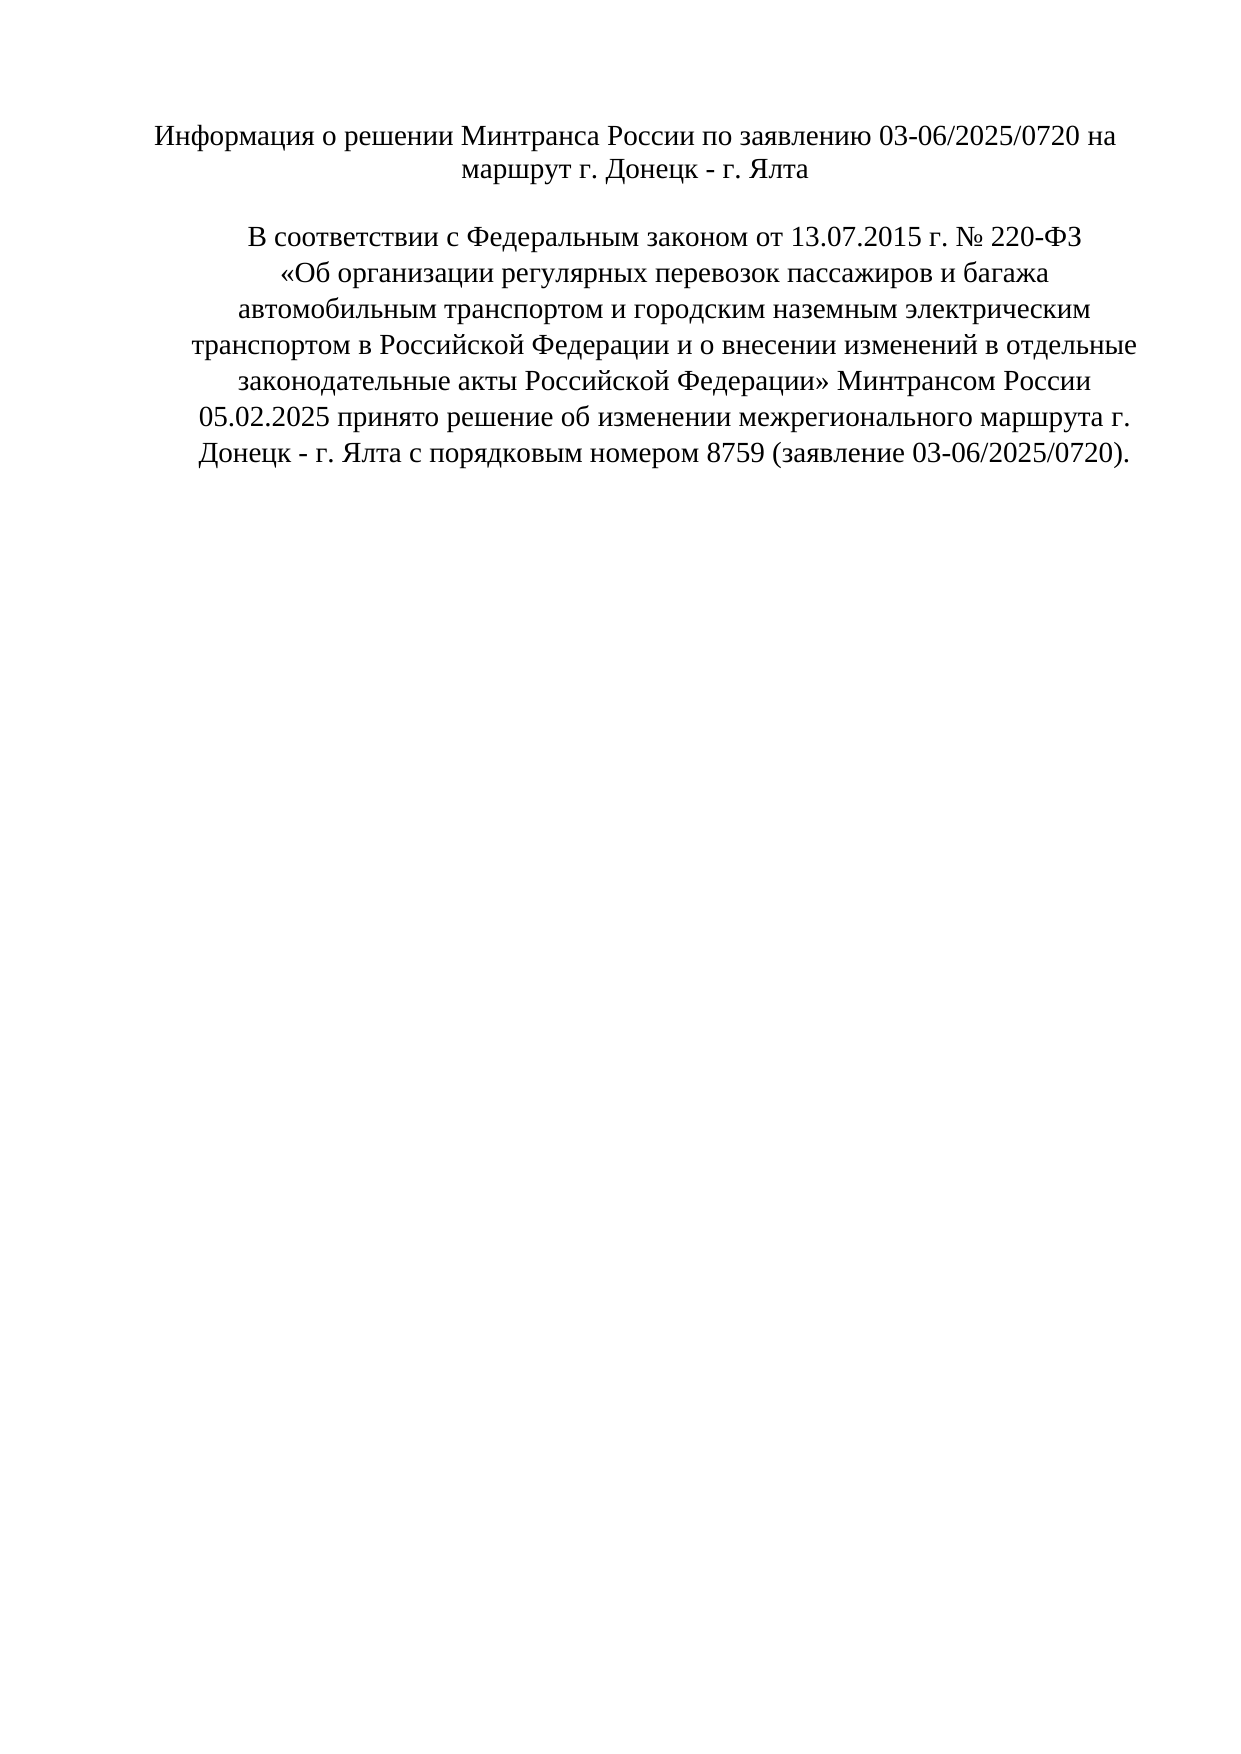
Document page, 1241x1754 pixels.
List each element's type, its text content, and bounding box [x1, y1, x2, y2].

text В соответствии с Федеральным законом от 13.07.2015 г. № 220-ФЗ «Об организации регулярных перевозок пассажиров и багажа автомобильным транспортом и городским наземным электрическим транспортом в Российской Федерации и о внесении изменений в отдельные законодательные акты Российской Федерации» Минтрансом России 05.02.2025 принято решение об изменении межрегионального маршрута г. Донецк - г. Ялта с порядковым номером 8759 (заявление 03-06/2025/0720). [177, 219, 1152, 469]
text Информация о решении Минтранса России по заявлению 03-06/2025/0720 на маршрут г. Донецк - г. Ялта [118, 118, 1152, 185]
